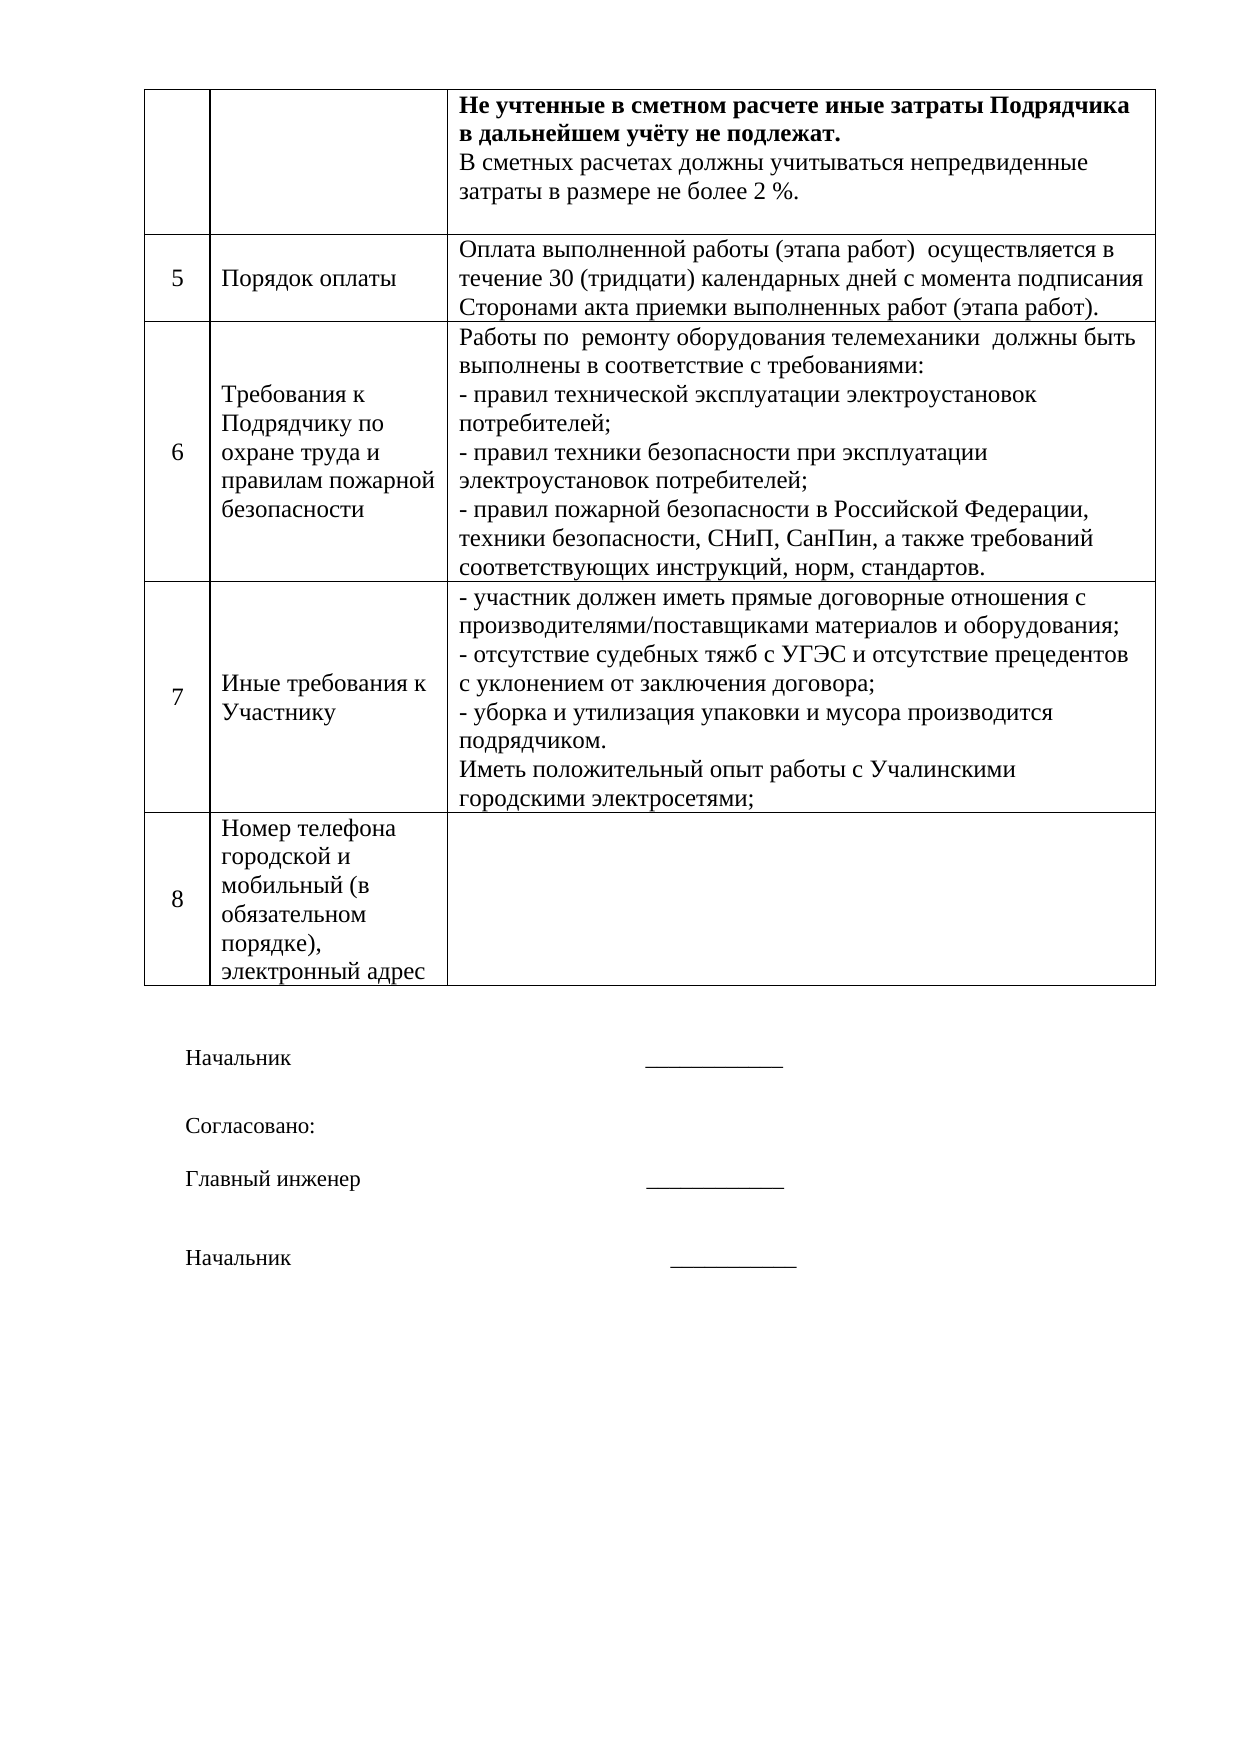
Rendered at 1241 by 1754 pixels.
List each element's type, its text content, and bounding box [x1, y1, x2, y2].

table_cell Номер телефона городской и мобильный (в обязательном порядке), электронный адрес [211, 813, 447, 985]
table_cell 4 [145, 90, 209, 233]
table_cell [211, 90, 447, 233]
table_cell 5 [145, 235, 209, 321]
table_cell 6 [145, 322, 209, 581]
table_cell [448, 90, 1155, 233]
table_cell Работы по ремонту оборудования телемеханики должны быть выполнены в соответствие с требованиями: - правил технической эксплуатации электроустановок потребителей; - правил техники безопасности при эксплуатации электроустановок потребителей; - правил пожарной безопасности в Российской Федерации, техники безопасности, СНиП, СанПин, а также требований соответствующих инструкций, норм, стандартов. [448, 322, 1155, 581]
text Начальник ___________ [185, 1243, 1152, 1270]
table_cell Порядок оплаты [211, 235, 447, 321]
text Согласовано: [185, 1112, 1152, 1138]
text Начальник ____________ [185, 1044, 1152, 1070]
table_cell - участник должен иметь прямые договорные отношения с производителями/поставщиками материалов и оборудования; - отсутствие судебных тяжб с УГЭС и отсутствие прецедентов с уклонением от заключения договора; - уборка и утилизация упаковки и мусора производится подрядчиком. Иметь положительный опыт работы с Учалинскими городскими электросетями; [448, 582, 1155, 812]
table_cell Требования к Подрядчику по охране труда и правилам пожарной безопасности [211, 322, 447, 581]
table_cell Иные требования к Участнику [211, 582, 447, 812]
text Главный инженер ____________ [185, 1164, 1152, 1191]
table_cell Оплата выполненной работы (этапа работ) осуществляется в течение 30 (тридцати) календарных дней с момента подписания Сторонами акта приемки выполненных работ (этапа работ). [448, 235, 1155, 321]
table_cell [448, 813, 1155, 985]
table_cell 7 [145, 582, 209, 812]
table_cell 8 [145, 813, 209, 985]
